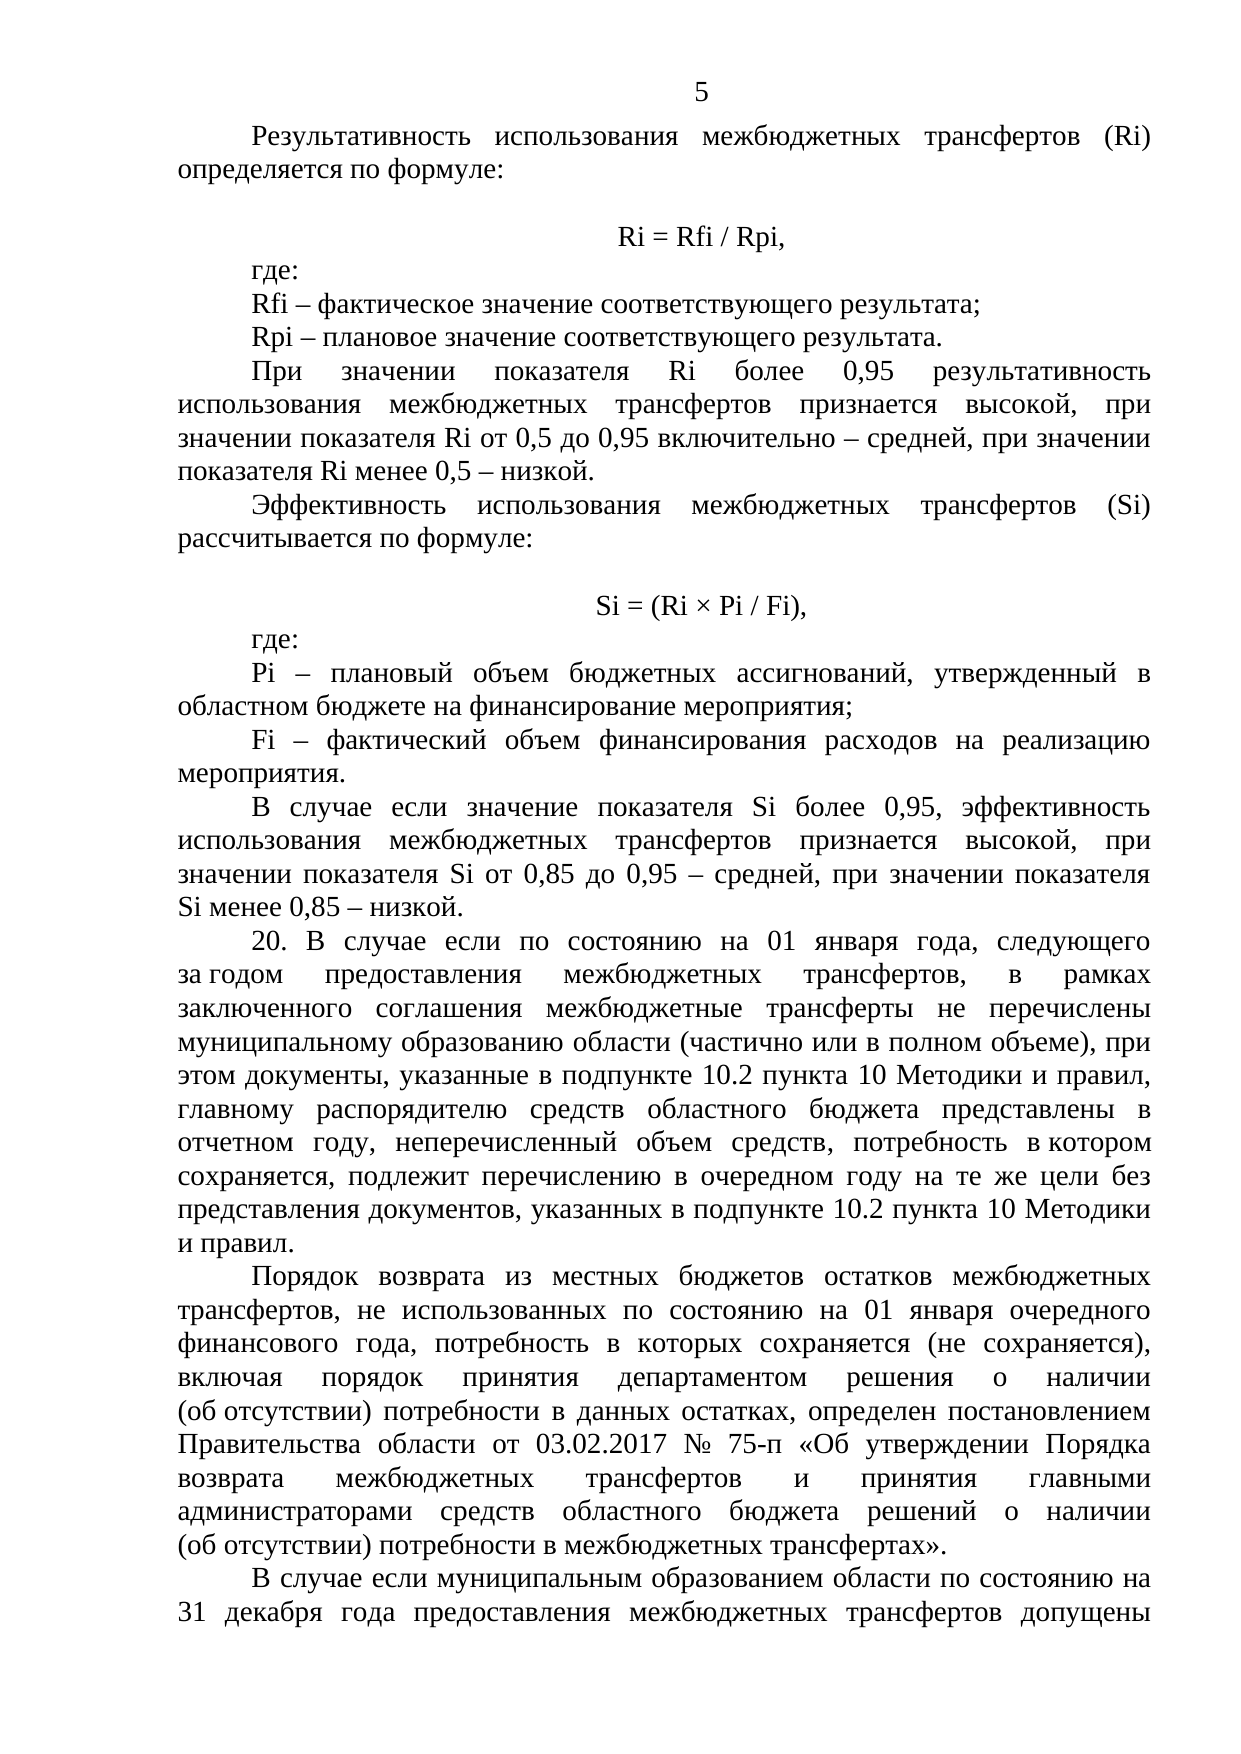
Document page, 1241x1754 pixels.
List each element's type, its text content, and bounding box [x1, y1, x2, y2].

text Ri = Rfi / Rpi, [177, 219, 1152, 252]
text Rpi – плановое значение соответствующего результата. [177, 319, 1152, 353]
text Порядок возврата из местных бюджетов остатков межбюджетных трансфертов, не использованных по состоянию на 01 января очередного финансового года, потребность в которых сохраняется (не сохраняется), включая порядок принятия департаментом решения о наличии (об отсутствии) потребности в данных остатках, определен постановлением Правительства области от 03.02.2017 № 75-п «Об утверждении Порядка возврата межбюджетных трансфертов и принятия главными администраторами средств областного бюджета решений о наличии (об отсутствии) потребности в межбюджетных трансфертах». [177, 1258, 1152, 1560]
text где: [177, 252, 1152, 286]
text В случае если значение показателя Si более 0,95, эффективность использования межбюджетных трансфертов признается высокой, при значении показателя Si от 0,85 до 0,95 – средней, при значении показателя Si менее 0,85 – низкой. [177, 789, 1152, 923]
text Fi – фактический объем финансирования расходов на реализацию мероприятия. [177, 722, 1152, 789]
text где: [177, 621, 1152, 655]
text При значении показателя Ri более 0,95 результативность использования межбюджетных трансфертов признается высокой, при значении показателя Ri от 0,5 до 0,95 включительно – средней, при значении показателя Ri менее 0,5 – низкой. [177, 353, 1152, 487]
text Rfi – фактическое значение соответствующего результата; [177, 286, 1152, 319]
text Результативность использования межбюджетных трансфертов (Ri) определяется по формуле: [177, 118, 1152, 185]
text Si = (Ri × Pi / Fi), [177, 588, 1152, 621]
text Pi – плановый объем бюджетных ассигнований, утвержденный в областном бюджете на финансирование мероприятия; [177, 655, 1152, 722]
text Эффективность использования межбюджетных трансфертов (Si) рассчитывается по формуле: [177, 487, 1152, 554]
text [177, 1560, 1152, 1627]
text 20. В случае если по состоянию на 01 января года, следующего за годом предоставления межбюджетных трансфертов, в рамках заключенного соглашения межбюджетные трансферты не перечислены муниципальному образованию области (частично или в полном объеме), при этом документы, указанные в подпункте 10.2 пункта 10 Методики и правил, главному распорядителю средств областного бюджета представлены в отчетном году, неперечисленный объем средств, потребность в котором сохраняется, подлежит перечислению в очередном году на те же цели без представления документов, указанных в подпункте 10.2 пункта 10 Методики и правил. [177, 923, 1152, 1258]
